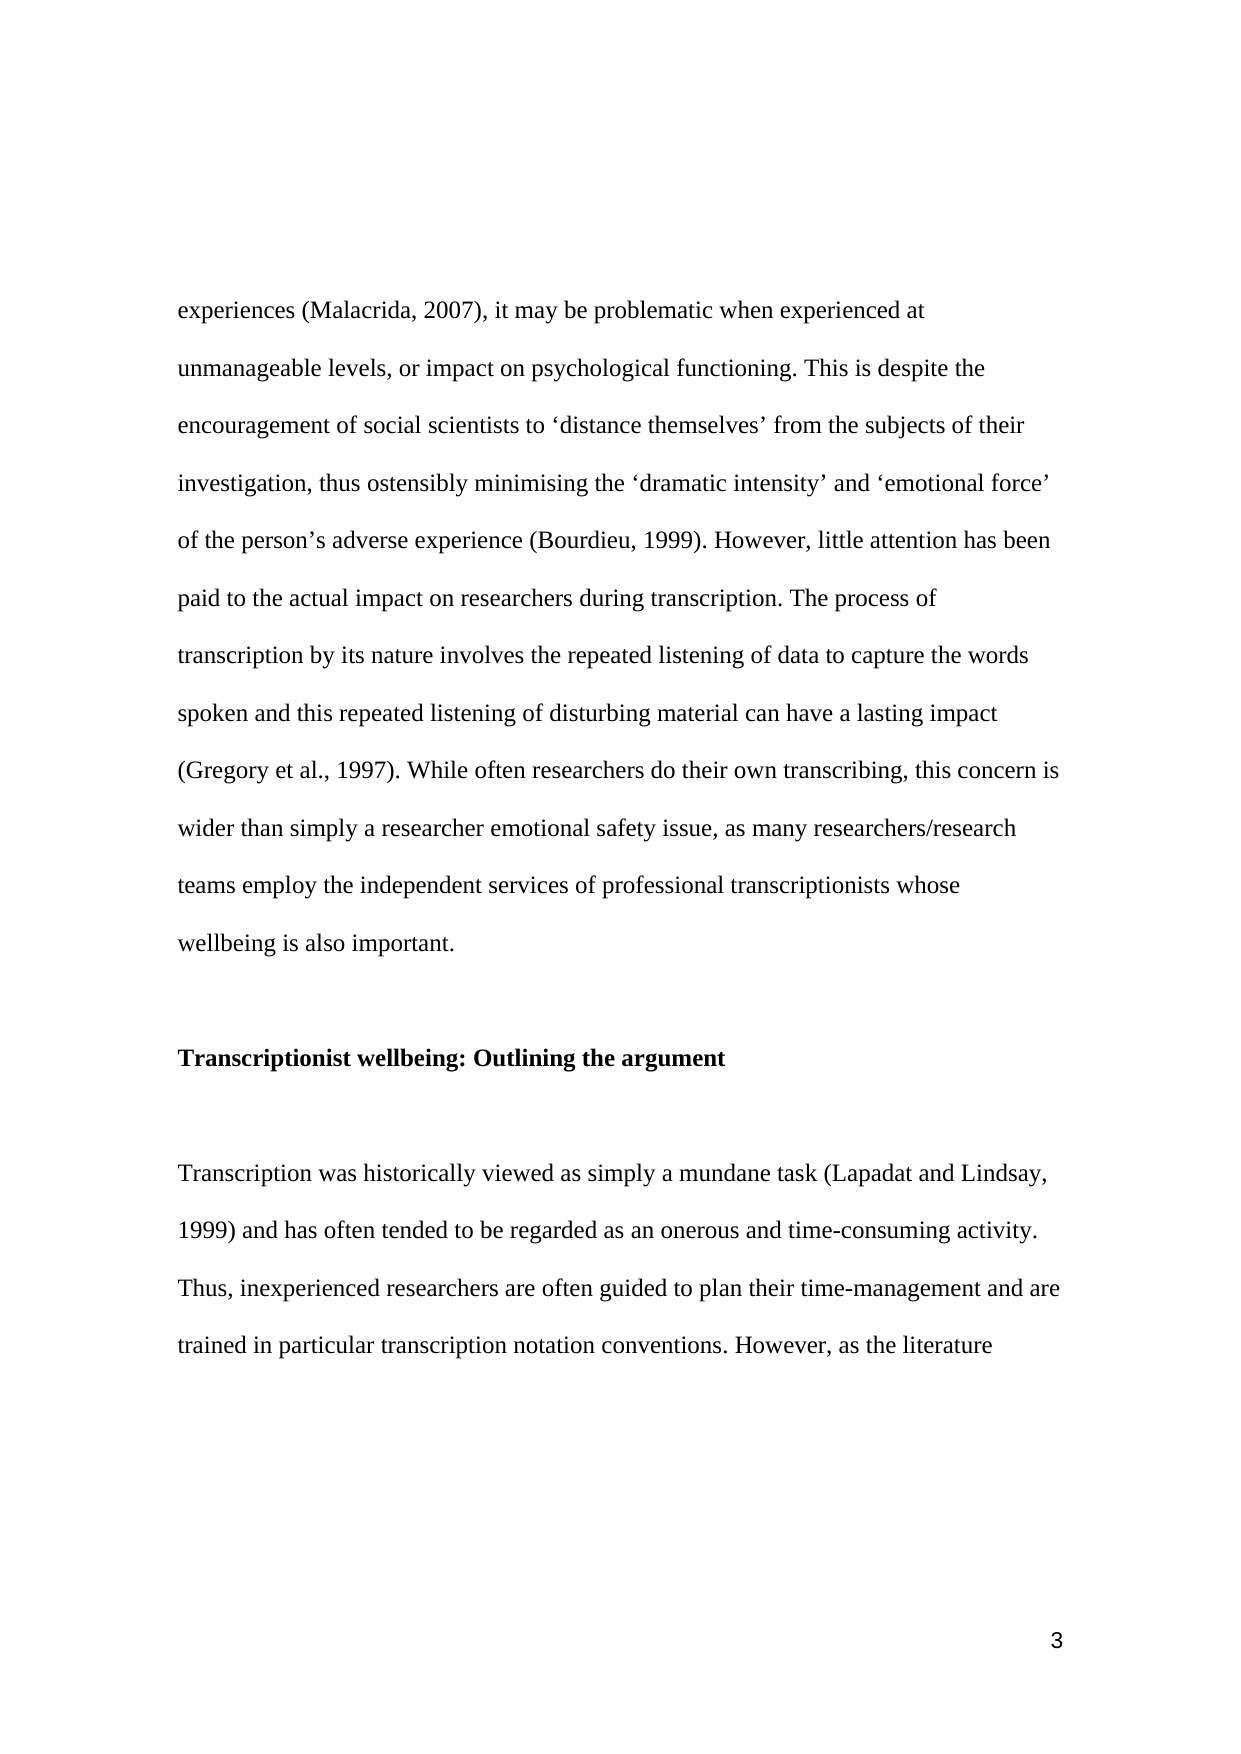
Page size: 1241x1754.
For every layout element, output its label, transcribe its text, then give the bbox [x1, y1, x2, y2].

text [177, 295, 1063, 957]
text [177, 1158, 1063, 1359]
text Transcriptionist wellbeing: Outlining the argument [177, 1043, 1063, 1072]
